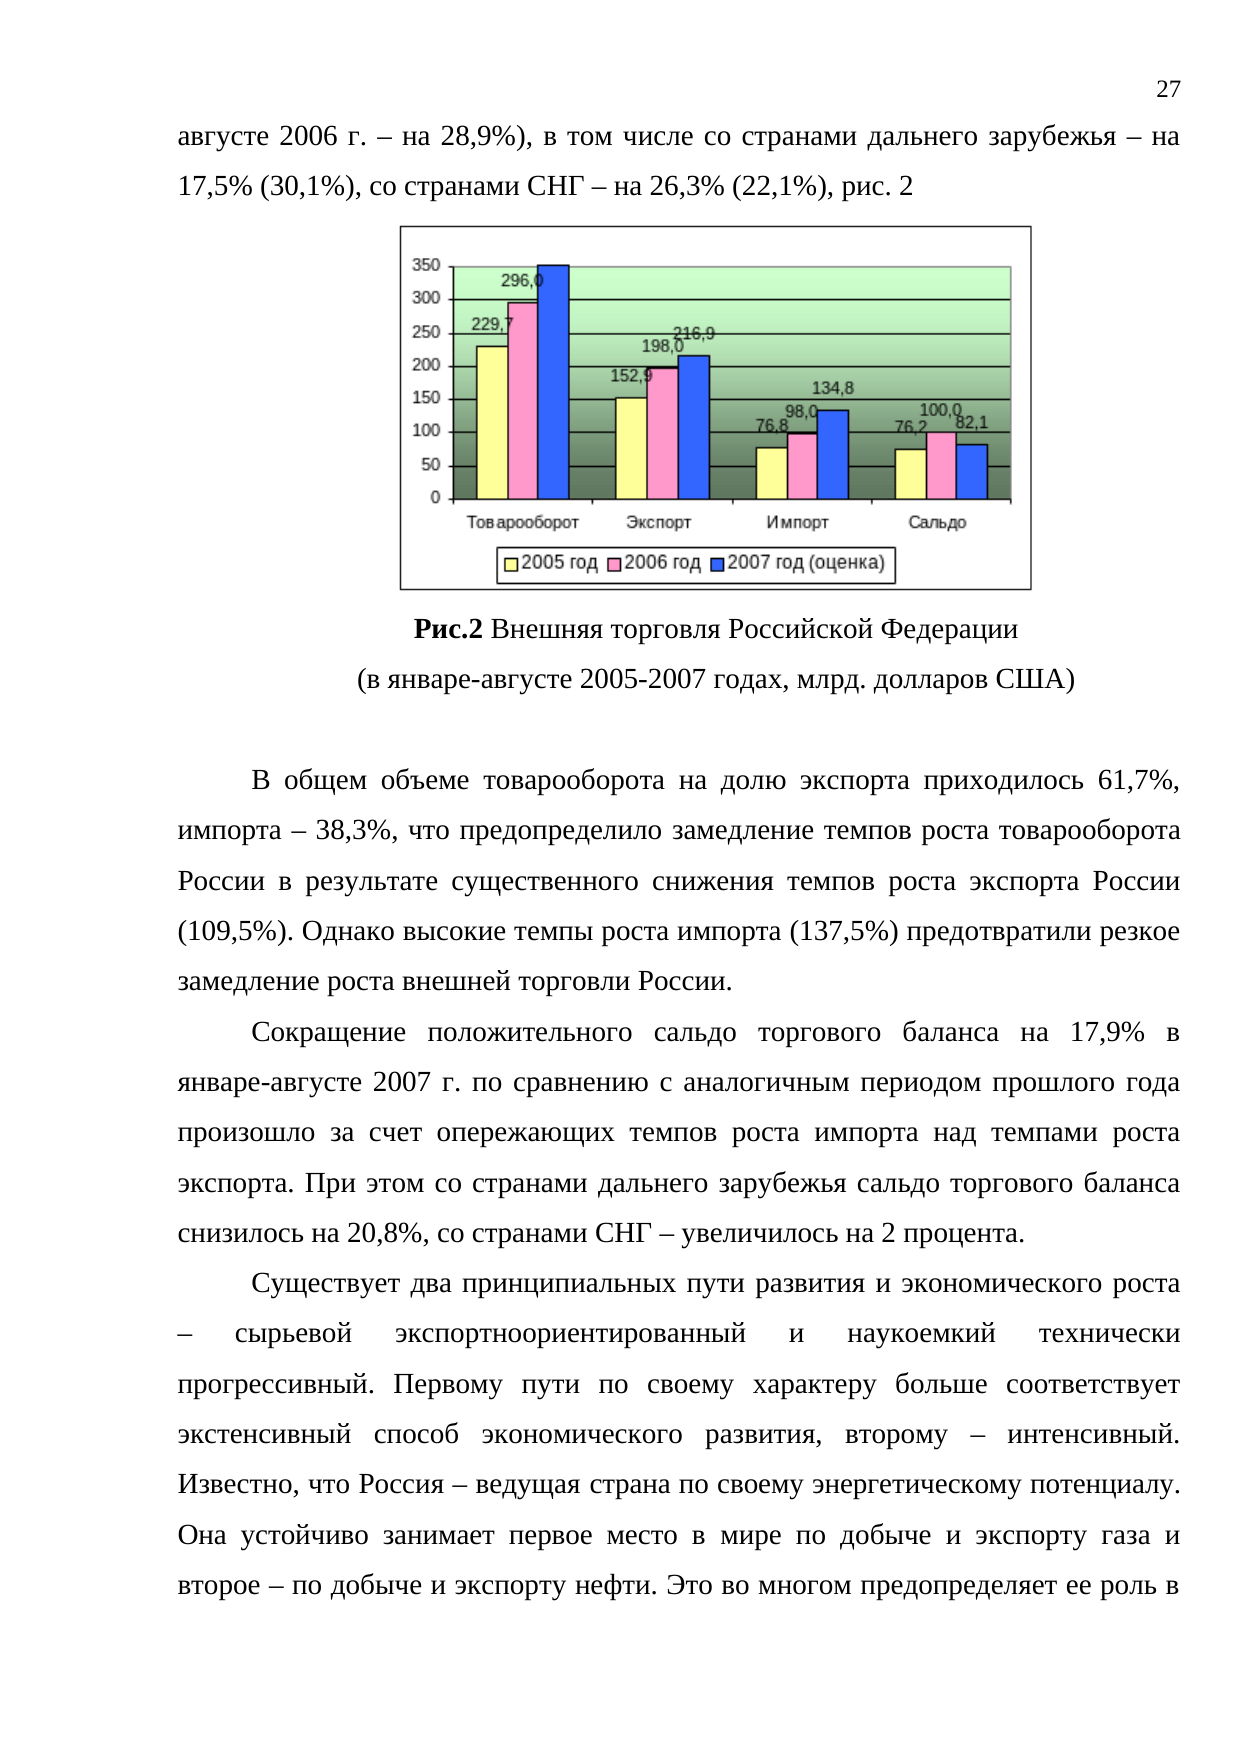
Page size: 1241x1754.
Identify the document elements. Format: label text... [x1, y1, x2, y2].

text В общем объеме товарооборота на долю экспорта приходилось 61,7%, импорта – 38,3%, что предопределило замедление темпов роста товарооборота России в результате существенного снижения темпов роста экспорта России (109,5%). Однако высокие темпы роста импорта (137,5%) предотвратили резкое замедление роста внешней торговли России. [177, 762, 1181, 997]
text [177, 1265, 1181, 1601]
text (в январе-августе 2005-2007 годах, млрд. долларов США) [177, 662, 1181, 695]
text Рис.2 Внешняя торговля Российской Федерации [177, 611, 1181, 645]
text Сокращение положительного сальдо торгового баланса на 17,9% в январе-августе 2007 г. по сравнению с аналогичным периодом прошлого года произошло за счет опережающих темпов роста импорта над темпами роста экспорта. При этом со странами дальнего зарубежья сальдо торгового баланса снизилось на 20,8%, со странами СНГ – увеличилось на 2 процента. [177, 1014, 1181, 1248]
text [177, 118, 1181, 202]
